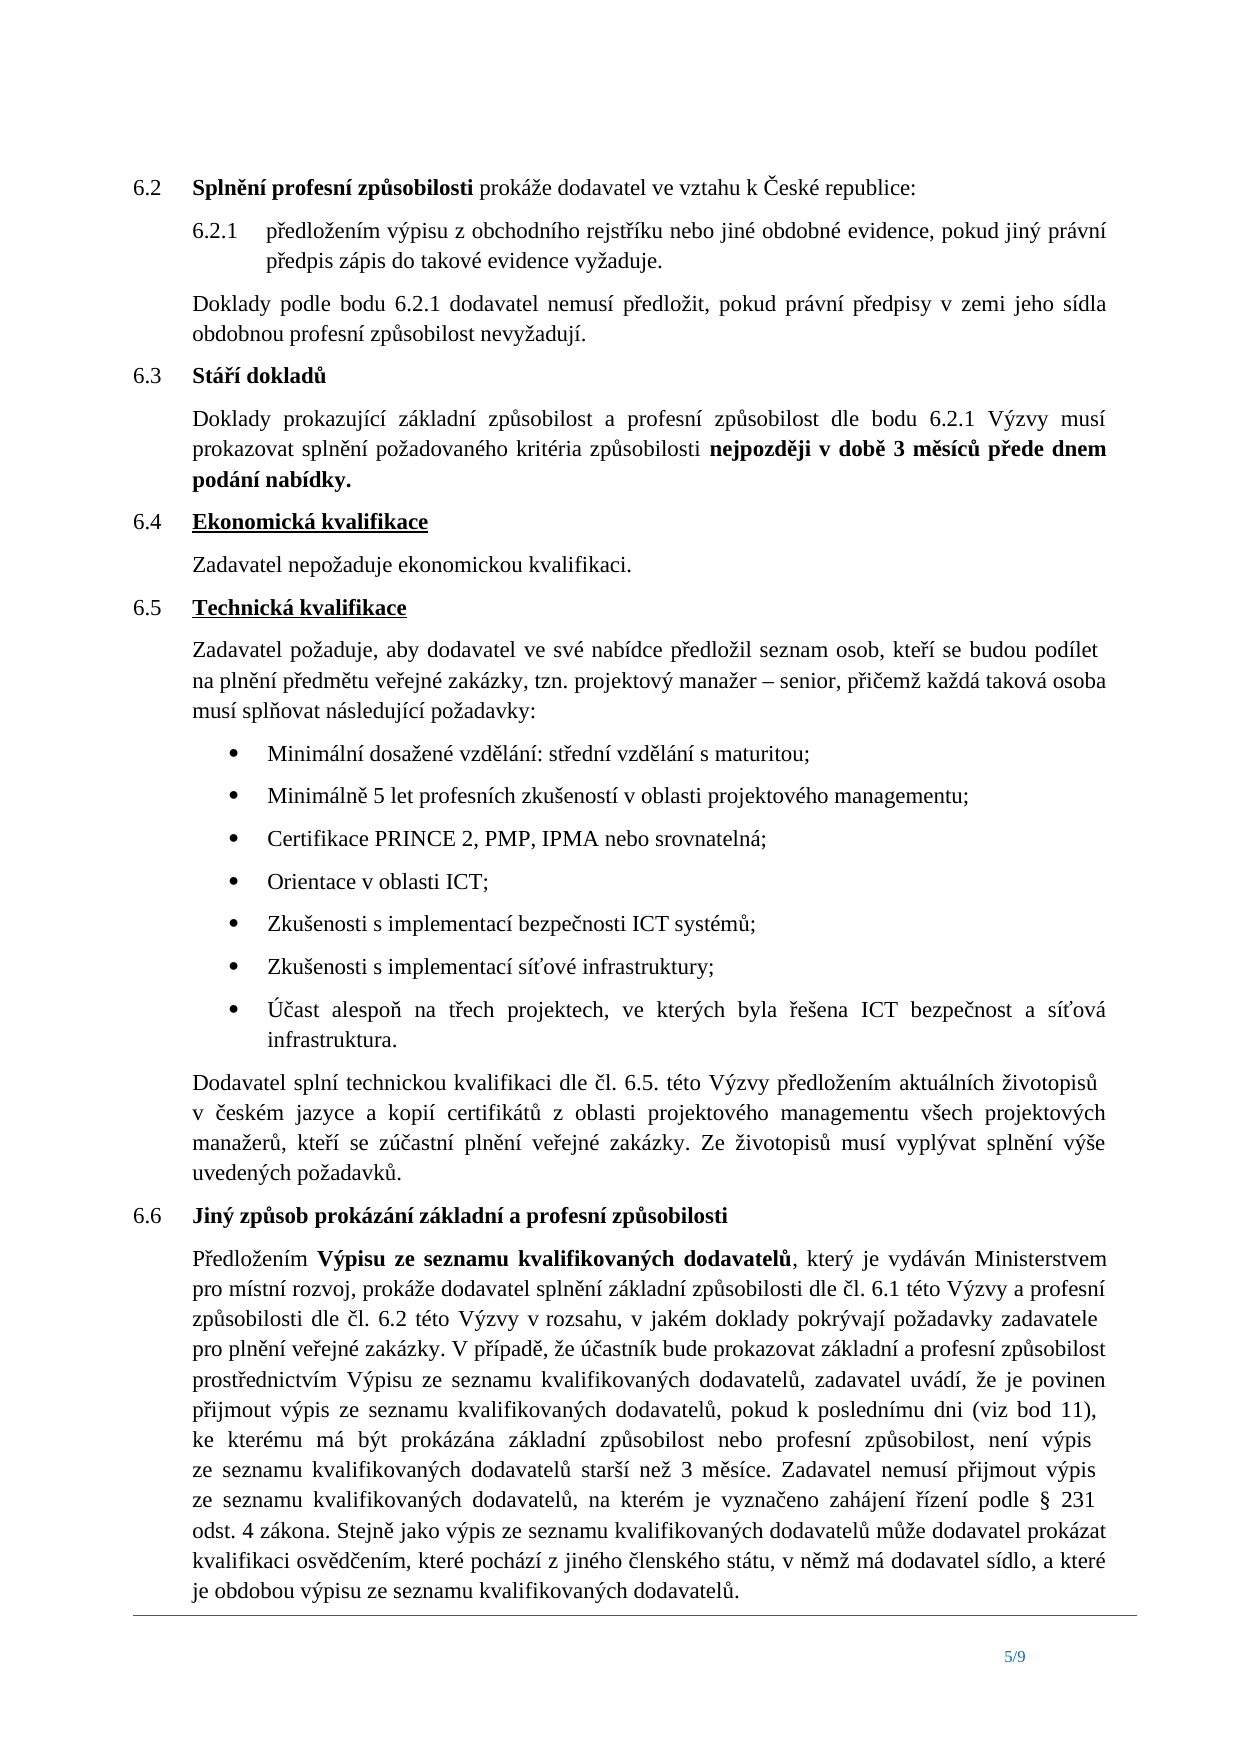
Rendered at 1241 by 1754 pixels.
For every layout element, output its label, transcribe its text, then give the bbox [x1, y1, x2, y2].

text Doklady podle bodu 6.2.1 dodavatel nemusí předložit, pokud právní předpisy v zemi jeho sídla obdobnou profesní způsobilost nevyžadují. [192, 289, 1107, 346]
list Ekonomická kvalifikace [133, 508, 1107, 535]
list Minimální dosažené vzdělání: střední vzdělání s maturitou; [229, 739, 1107, 766]
text Zadavatel nepožaduje ekonomickou kvalifikaci. [192, 551, 1107, 577]
list Jiný způsob prokázání základní a profesní způsobilosti [133, 1202, 1107, 1228]
list Zadavatel požaduje, aby dodavatel ve své nabídce předložil seznam osob, kteří se budou podílet na plnění předmětu veřejné zakázky, tzn. projektový manažer – senior, přičemž každá taková osoba musí splňovat následující požadavky: [192, 636, 1107, 723]
list Zkušenosti s implementací bezpečnosti ICT systémů; [229, 910, 1107, 937]
text Předložením Výpisu ze seznamu kvalifikovaných dodavatelů, který je vydáván Ministerstvem pro místní rozvoj, prokáže dodavatel splnění základní způsobilosti dle čl. 6.1 této Výzvy a profesní způsobilosti dle čl. 6.2 této Výzvy v rozsahu, v jakém doklady pokrývají požadavky zadavatele pro plnění veřejné zakázky. V případě, že účastník bude prokazovat základní a profesní způsobilost prostřednictvím Výpisu ze seznamu kvalifikovaných dodavatelů, zadavatel uvádí, že je povinen přijmout výpis ze seznamu kvalifikovaných dodavatelů, pokud k poslednímu dni (viz bod 11), ke kterému má být prokázána základní způsobilost nebo profesní způsobilost, není výpis ze seznamu kvalifikovaných dodavatelů starší než 3 měsíce. Zadavatel nemusí přijmout výpis ze seznamu kvalifikovaných dodavatelů, na kterém je vyznačeno zahájení řízení podle § 231 odst. 4 zákona. Stejně jako výpis ze seznamu kvalifikovaných dodavatelů může dodavatel prokázat kvalifikaci osvědčením, které pochází z jiného členského státu, v němž má dodavatel sídlo, a které je obdobou výpisu ze seznamu kvalifikovaných dodavatelů. [192, 1245, 1107, 1603]
list Minimálně 5 let profesních zkušeností v oblasti projektového managementu; [229, 782, 1107, 809]
list Zkušenosti s implementací síťové infrastruktury; [229, 953, 1107, 979]
list Orientace v oblasti ICT; [229, 868, 1107, 894]
list Účast alespoň na třech projektech, ve kterých byla řešena ICT bezpečnost a síťová infrastruktura. [229, 996, 1107, 1052]
list Certifikace PRINCE 2, PMP, IPMA nebo srovnatelná; [229, 825, 1107, 851]
list Stáří dokladů [133, 362, 1107, 389]
list Technická kvalifikace [133, 594, 1107, 620]
list Splnění profesní způsobilosti prokáže dodavatel ve vztahu k České republice: [133, 174, 1107, 200]
text Doklady prokazující základní způsobilost a profesní způsobilost dle bodu 6.2.1 Výzvy musí prokazovat splnění požadovaného kritéria způsobilosti nejpozději v době 3 měsíců přede dnem podání nabídky. [133, 405, 1107, 492]
list předložením výpisu z obchodního rejstříku nebo jiné obdobné evidence, pokud jiný právní předpis zápis do takové evidence vyžaduje. [192, 217, 1107, 273]
list Dodavatel splní technickou kvalifikaci dle čl. 6.5. této Výzvy předložením aktuálních životopisů v českém jazyce a kopií certifikátů z oblasti projektového managementu všech projektových manažerů, kteří se zúčastní plnění veřejné zakázky. Ze životopisů musí vyplývat splnění výše uvedených požadavků. [192, 1069, 1107, 1186]
